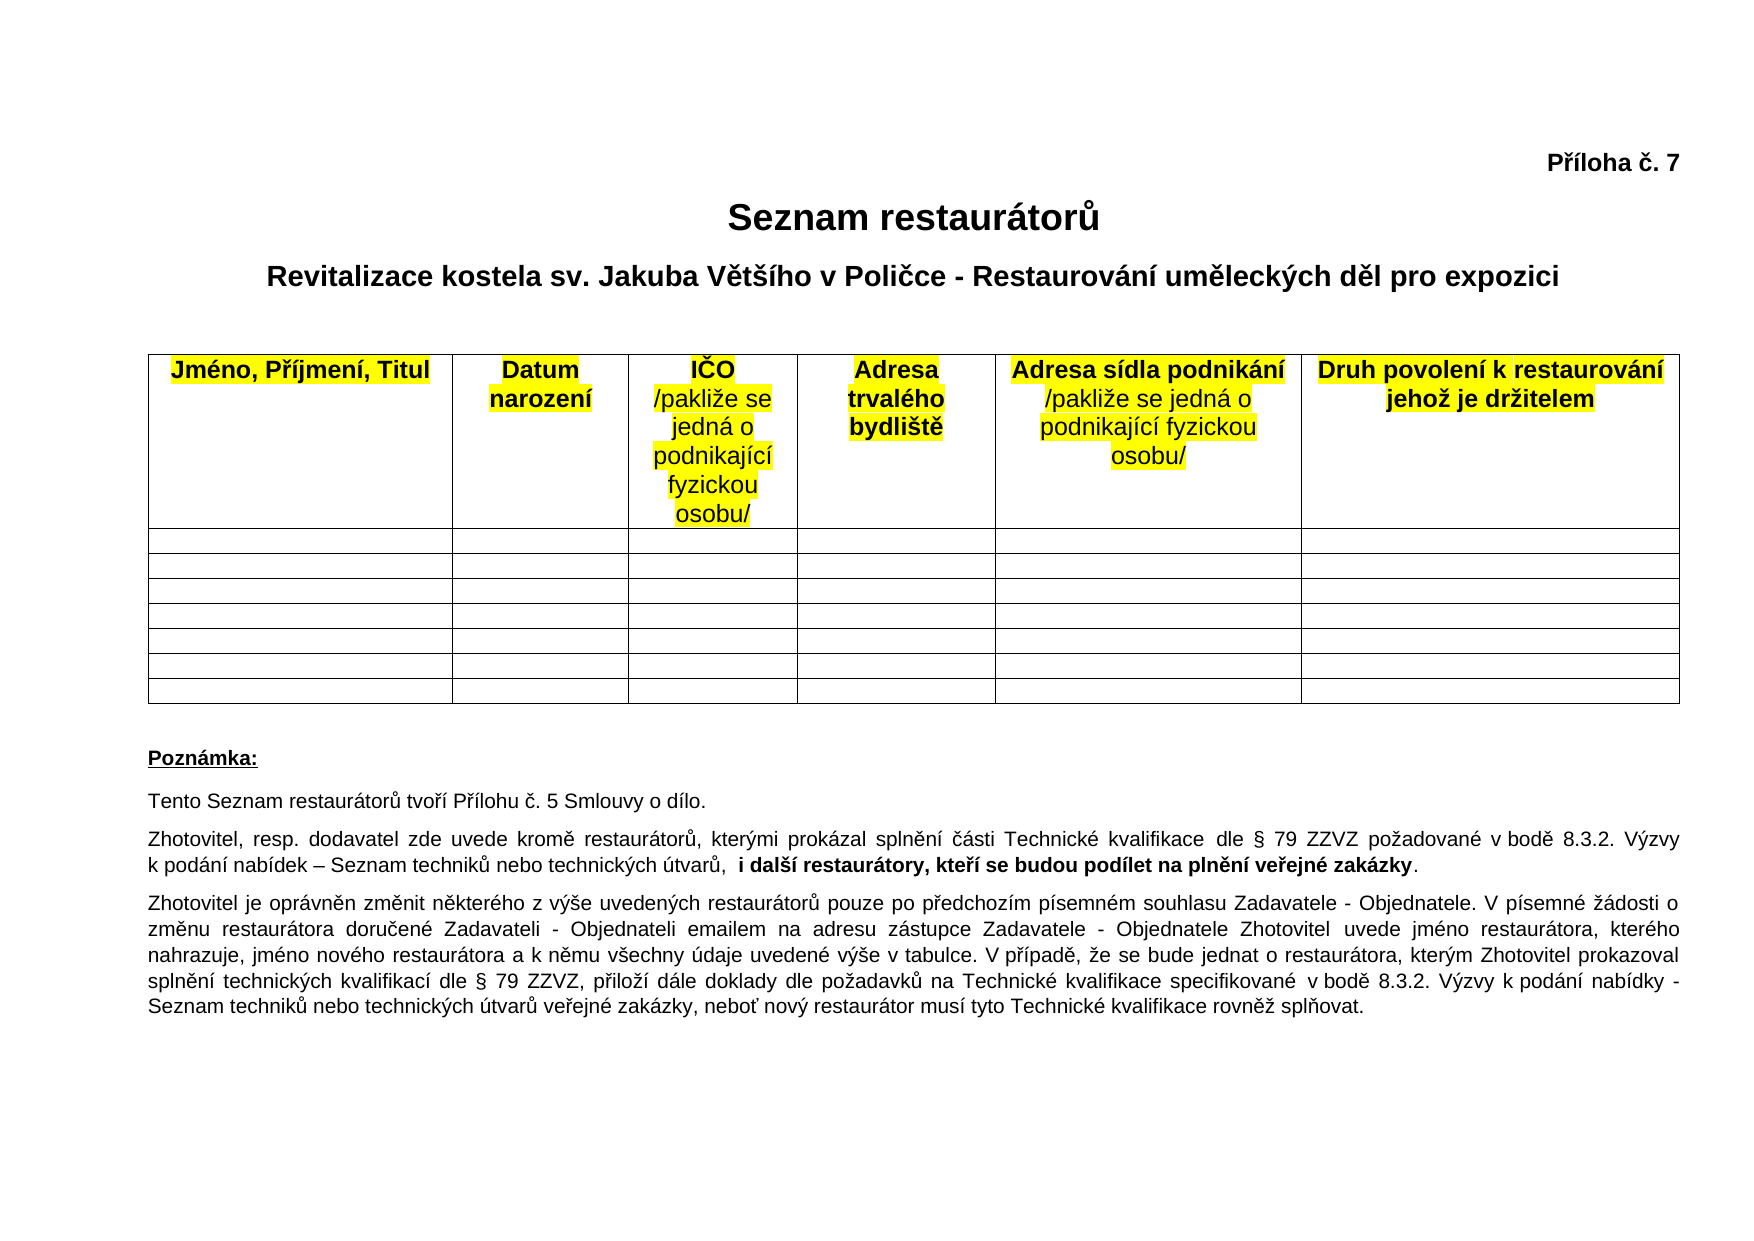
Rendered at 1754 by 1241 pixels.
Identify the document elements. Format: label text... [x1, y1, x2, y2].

table_cell [149, 629, 452, 652]
table_cell [996, 529, 1301, 552]
table_cell [996, 679, 1301, 702]
table_header Datum narození [453, 355, 628, 527]
table_cell [453, 629, 628, 652]
table_cell [629, 554, 797, 577]
table_cell [149, 679, 452, 702]
table_cell [453, 604, 628, 627]
table_cell [996, 629, 1301, 652]
table_header IČO /pakliže se jedná o podnikající fyzickou osobu/ [629, 355, 797, 527]
table_cell [996, 554, 1301, 577]
table_cell [149, 579, 452, 602]
table_cell [149, 654, 452, 677]
table_cell [629, 579, 797, 602]
text Zhotovitel je oprávněn změnit některého z výše uvedených restaurátorů pouze po předchozím písemném souhlasu Zadavatele - Objednatele. V písemné žádosti o změnu restaurátora doručené Zadavateli - Objednateli emailem na adresu zástupce Zadavatele - Objednatele Zhotovitel uvede jméno restaurátora, kterého nahrazuje, jméno nového restaurátora a k němu všechny údaje uvedené výše v tabulce. V případě, že se bude jednat o restaurátora, kterým Zhotovitel prokazoval splnění technických kvalifikací dle § 79 ZZVZ, přiloží dále doklady dle požadavků na Technické kvalifikace specifikované v bodě 8.3.2. Výzvy k podání nabídky - Seznam techniků nebo technických útvarů veřejné zakázky, neboť nový restaurátor musí tyto Technické kvalifikace rovněž splňovat. [148, 891, 1680, 1018]
text Zhotovitel, resp. dodavatel zde uvede kromě restaurátorů, kterými prokázal splnění části Technické kvalifikace dle § 79 ZZVZ požadované v bodě 8.3.2. Výzvy k podání nabídek – Seznam techniků nebo technických útvarů, i další restaurátory, kteří se budou podílet na plnění veřejné zakázky. [148, 827, 1680, 877]
table_cell [149, 604, 452, 627]
table_cell [453, 679, 628, 702]
table_cell [629, 629, 797, 652]
table_cell [453, 554, 628, 577]
table_header Jméno, Příjmení, Titul [149, 355, 452, 527]
text Poznámka: [148, 746, 1680, 770]
table_cell [1302, 679, 1679, 702]
table_cell [629, 604, 797, 627]
table_cell [1302, 629, 1679, 652]
text Příloha č. 7 [148, 148, 1680, 176]
table_cell [453, 579, 628, 602]
table_cell [798, 604, 995, 627]
table_cell [629, 679, 797, 702]
table_cell [149, 529, 452, 552]
table_cell [1302, 529, 1679, 552]
table_cell [1302, 554, 1679, 577]
table_header Druh povolení k restaurování jehož je držitelem [1302, 355, 1679, 527]
table_cell [798, 554, 995, 577]
table_cell [629, 529, 797, 552]
table_cell [629, 654, 797, 677]
table_cell [798, 579, 995, 602]
text Seznam restaurátorů [148, 195, 1680, 238]
table_cell [453, 654, 628, 677]
table_header Adresa sídla podnikání /pakliže se jedná o podnikající fyzickou osobu/ [996, 355, 1301, 527]
table_cell [996, 654, 1301, 677]
table_cell [798, 654, 995, 677]
table_header Adresa trvalého bydliště [798, 355, 995, 527]
table_cell [149, 554, 452, 577]
table_cell [996, 579, 1301, 602]
table_cell [798, 529, 995, 552]
table_cell [798, 629, 995, 652]
table_cell [453, 529, 628, 552]
table_cell [1302, 579, 1679, 602]
table_cell [1302, 604, 1679, 627]
text Tento Seznam restaurátorů tvoří Přílohu č. 5 Smlouvy o dílo. [148, 788, 1680, 812]
table_cell [798, 679, 995, 702]
text Revitalizace kostela sv. Jakuba Většího v Poličce - Restaurování uměleckých děl pro expozici [148, 258, 1680, 292]
table_cell [996, 604, 1301, 627]
table_cell [1302, 654, 1679, 677]
